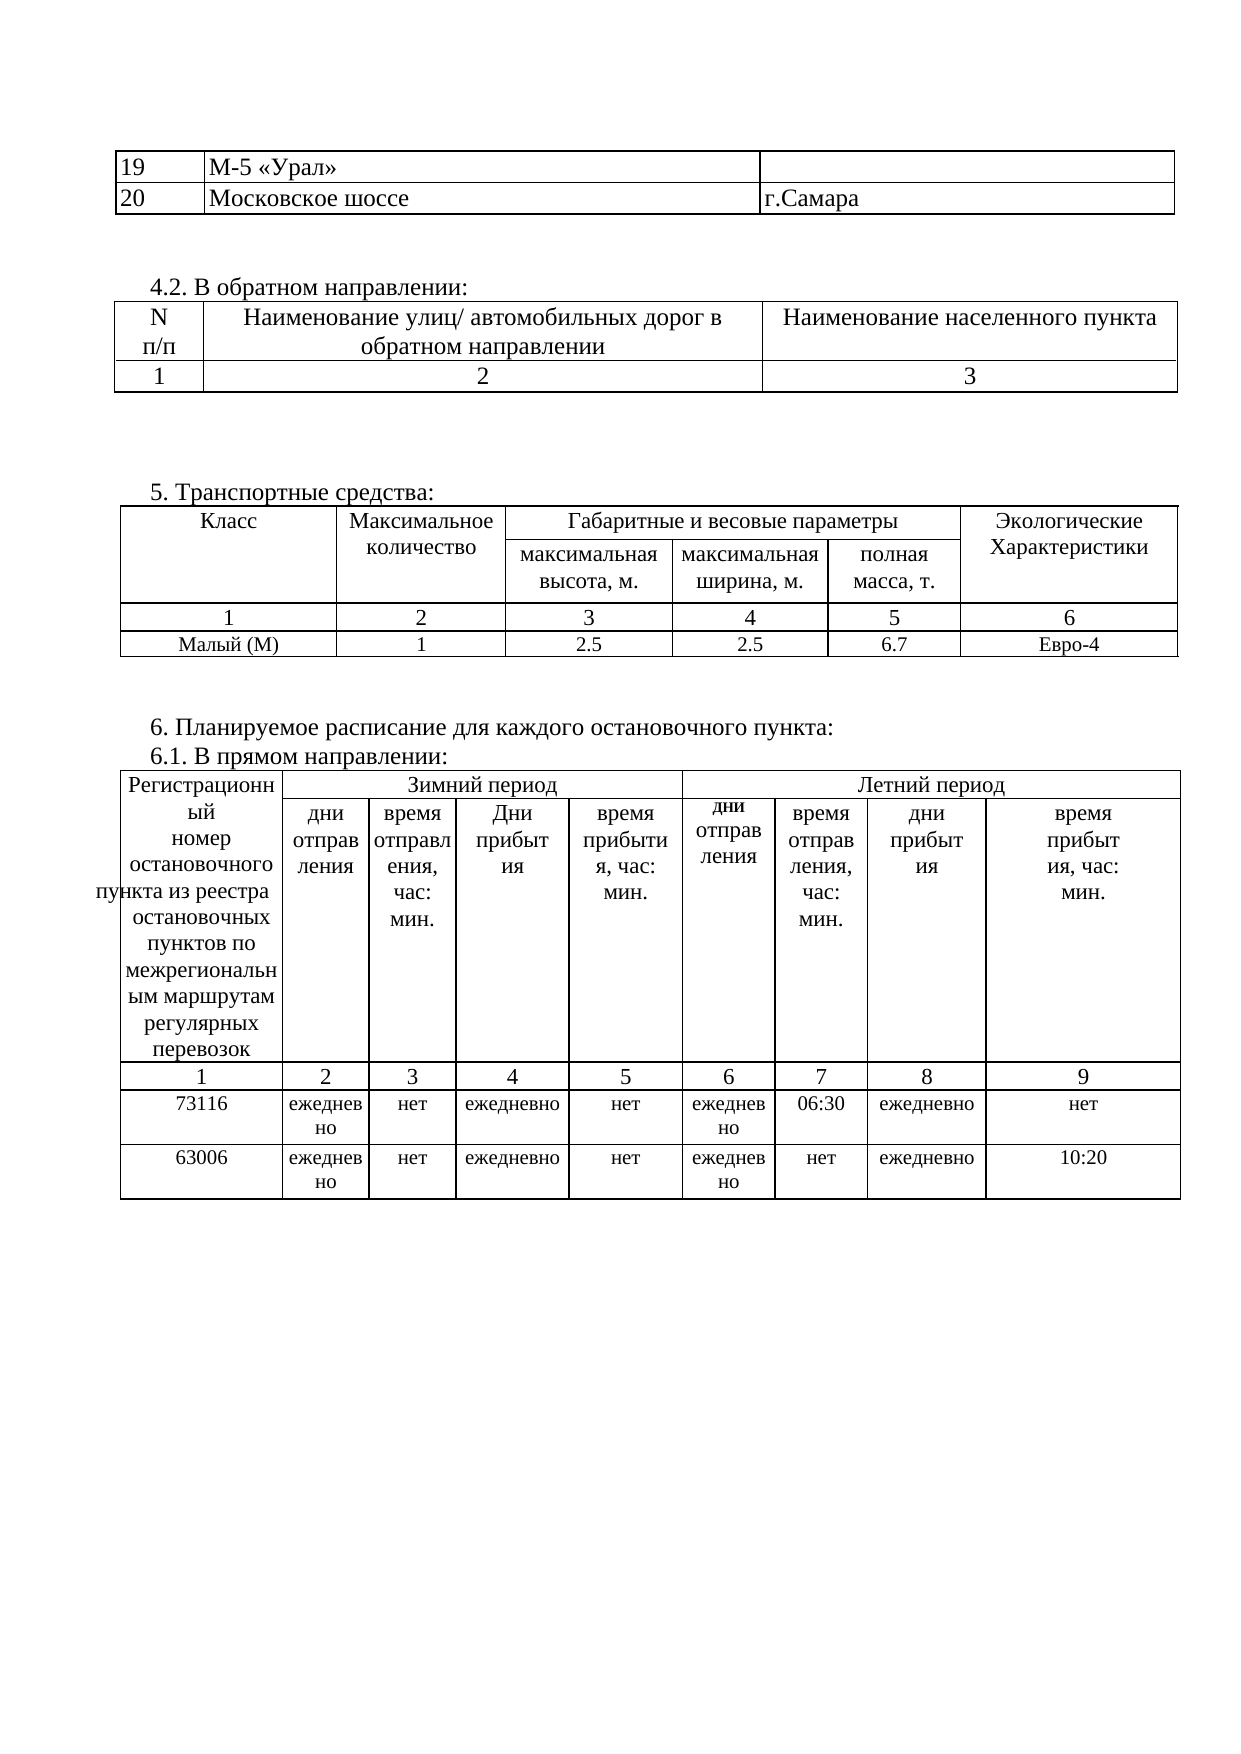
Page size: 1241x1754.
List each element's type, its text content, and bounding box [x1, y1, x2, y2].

table_cell ежедневно [868, 1091, 985, 1143]
table_cell время отправ ления, час: мин. [776, 799, 867, 1061]
text 4.2. В обратном направлении: [150, 272, 1090, 301]
table_cell 3 [370, 1063, 455, 1089]
table_cell ежедневно [868, 1145, 985, 1198]
text 5. Транспортные средства: [150, 477, 1090, 505]
table_cell нет [776, 1145, 867, 1198]
table_cell время прибыт ия, час: мин. [987, 799, 1180, 1061]
table_cell 7 [776, 1063, 867, 1089]
table_cell ДНИ отправ ления [683, 799, 774, 1061]
table_cell полная масса, т. [829, 540, 960, 602]
table_header Регистрационный номер остановочного пункта из реестра остановочных пунктов по межрегиональным маршрутам регулярных перевозок [121, 771, 282, 1061]
table_cell 5 [570, 1063, 682, 1089]
table_cell время прибыти я, час: мин. [570, 799, 682, 1061]
table_cell 63006 [121, 1145, 282, 1198]
table_cell 6 [961, 604, 1177, 630]
table_cell нет [570, 1145, 682, 1198]
table_cell [761, 152, 1174, 181]
table_cell 2 [204, 361, 762, 391]
table_cell 3 [506, 604, 672, 630]
table_header Максимальное количество [337, 507, 505, 602]
table_cell нет [987, 1091, 1180, 1143]
table_cell Московское шоссе [205, 183, 759, 213]
table_cell г.Самара [761, 183, 1174, 213]
table_cell дни прибыт ия [868, 799, 985, 1061]
table_cell ежедневно [683, 1091, 774, 1143]
table_cell 20 [117, 183, 204, 213]
table_cell максимальная высота, м. [506, 540, 672, 602]
table_cell 2 [337, 604, 505, 630]
table_cell М-5 «Урал» [205, 152, 759, 181]
text 6.1. В прямом направлении: [150, 741, 1090, 770]
table_cell 3 [763, 360, 1177, 391]
table_cell 73116 [121, 1091, 282, 1143]
table_cell максимальная ширина, м. [673, 540, 827, 602]
table_cell 1 [121, 604, 336, 630]
table_cell ежедневно [283, 1145, 368, 1198]
table_cell Дни прибыт ия [457, 799, 568, 1061]
table_cell 1 [337, 632, 505, 656]
table_cell 9 [987, 1063, 1180, 1089]
table_header Наименование улиц/ автомобильных дорог в обратном направлении [204, 302, 762, 360]
table_header Зимний период [283, 771, 682, 798]
table_cell 19 [117, 152, 204, 181]
table_cell 2 [283, 1063, 368, 1089]
table_cell 2.5 [673, 632, 827, 656]
table_header Экологические Характеристики [961, 507, 1177, 602]
table_header Класс [121, 507, 336, 602]
table_cell 8 [868, 1063, 985, 1089]
table_cell время отправл ения, час: мин. [370, 799, 455, 1061]
table_cell 5 [829, 604, 960, 630]
table_cell ежедневно [457, 1091, 568, 1143]
table_cell 4 [673, 604, 827, 630]
table_header N п/п [115, 302, 203, 360]
table_cell дни отправ ления [283, 799, 368, 1061]
text 6. Планируемое расписание для каждого остановочного пункта: [150, 712, 1090, 741]
table_cell нет [370, 1091, 455, 1143]
table_cell Евро-4 [961, 632, 1177, 656]
table_cell ежедневно [283, 1091, 368, 1143]
table_cell нет [370, 1145, 455, 1198]
table_cell нет [570, 1091, 682, 1143]
table_header Наименование населенного пункта [763, 302, 1177, 360]
table_header Габаритные и весовые параметры [506, 507, 960, 539]
table_header Летний период [683, 771, 1180, 798]
table_cell 1 [115, 361, 203, 391]
table_cell 6 [683, 1063, 774, 1089]
table_cell ежедневно [457, 1145, 568, 1198]
table_cell 2.5 [506, 632, 672, 656]
table_cell 06:30 [776, 1091, 867, 1143]
table_cell ежедневно [683, 1145, 774, 1198]
table_cell 6.7 [829, 632, 960, 656]
table_cell 4 [457, 1063, 568, 1089]
table_cell 1 [121, 1063, 282, 1089]
table_cell Малый (М) [121, 632, 336, 656]
table_cell 10:20 [987, 1145, 1180, 1198]
